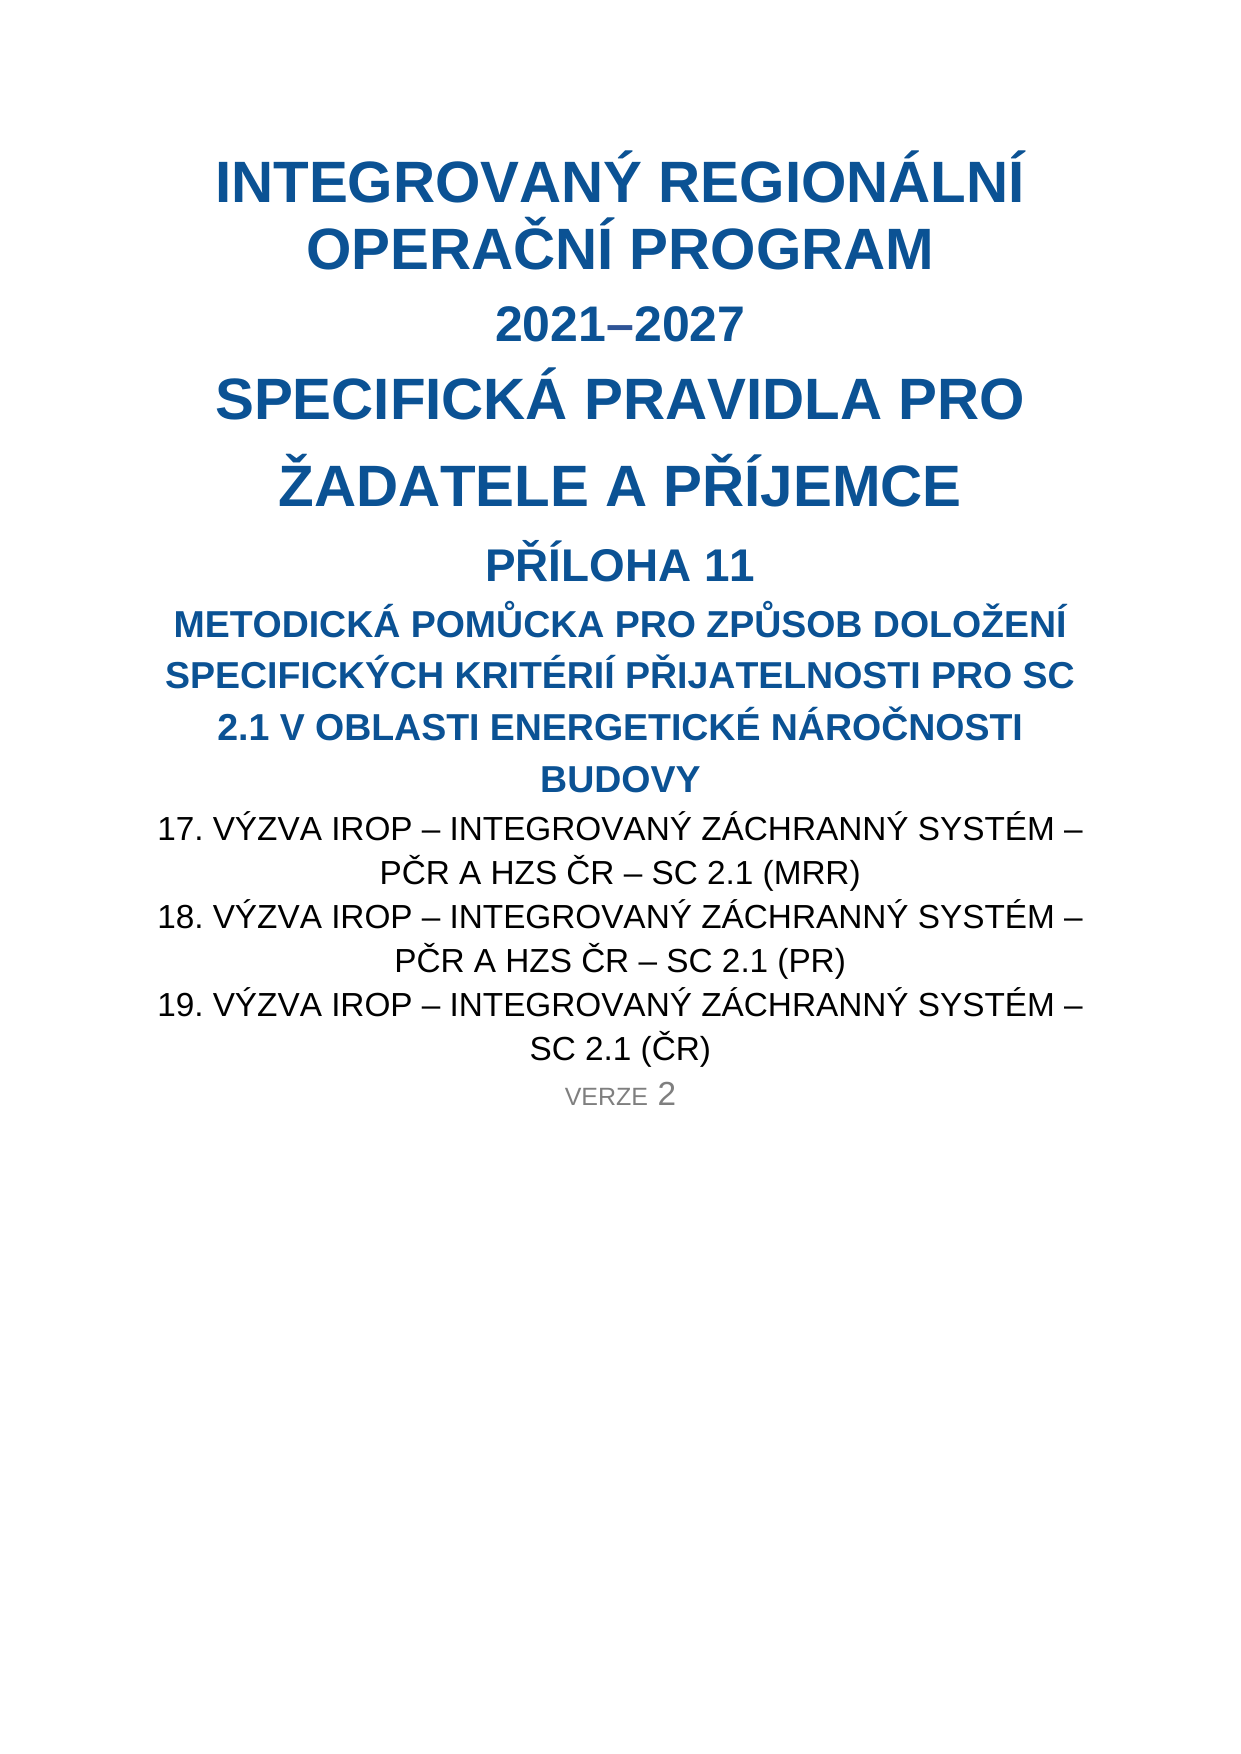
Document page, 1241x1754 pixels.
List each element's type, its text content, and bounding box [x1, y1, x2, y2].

text VERZE 2 [148, 148, 1092, 186]
